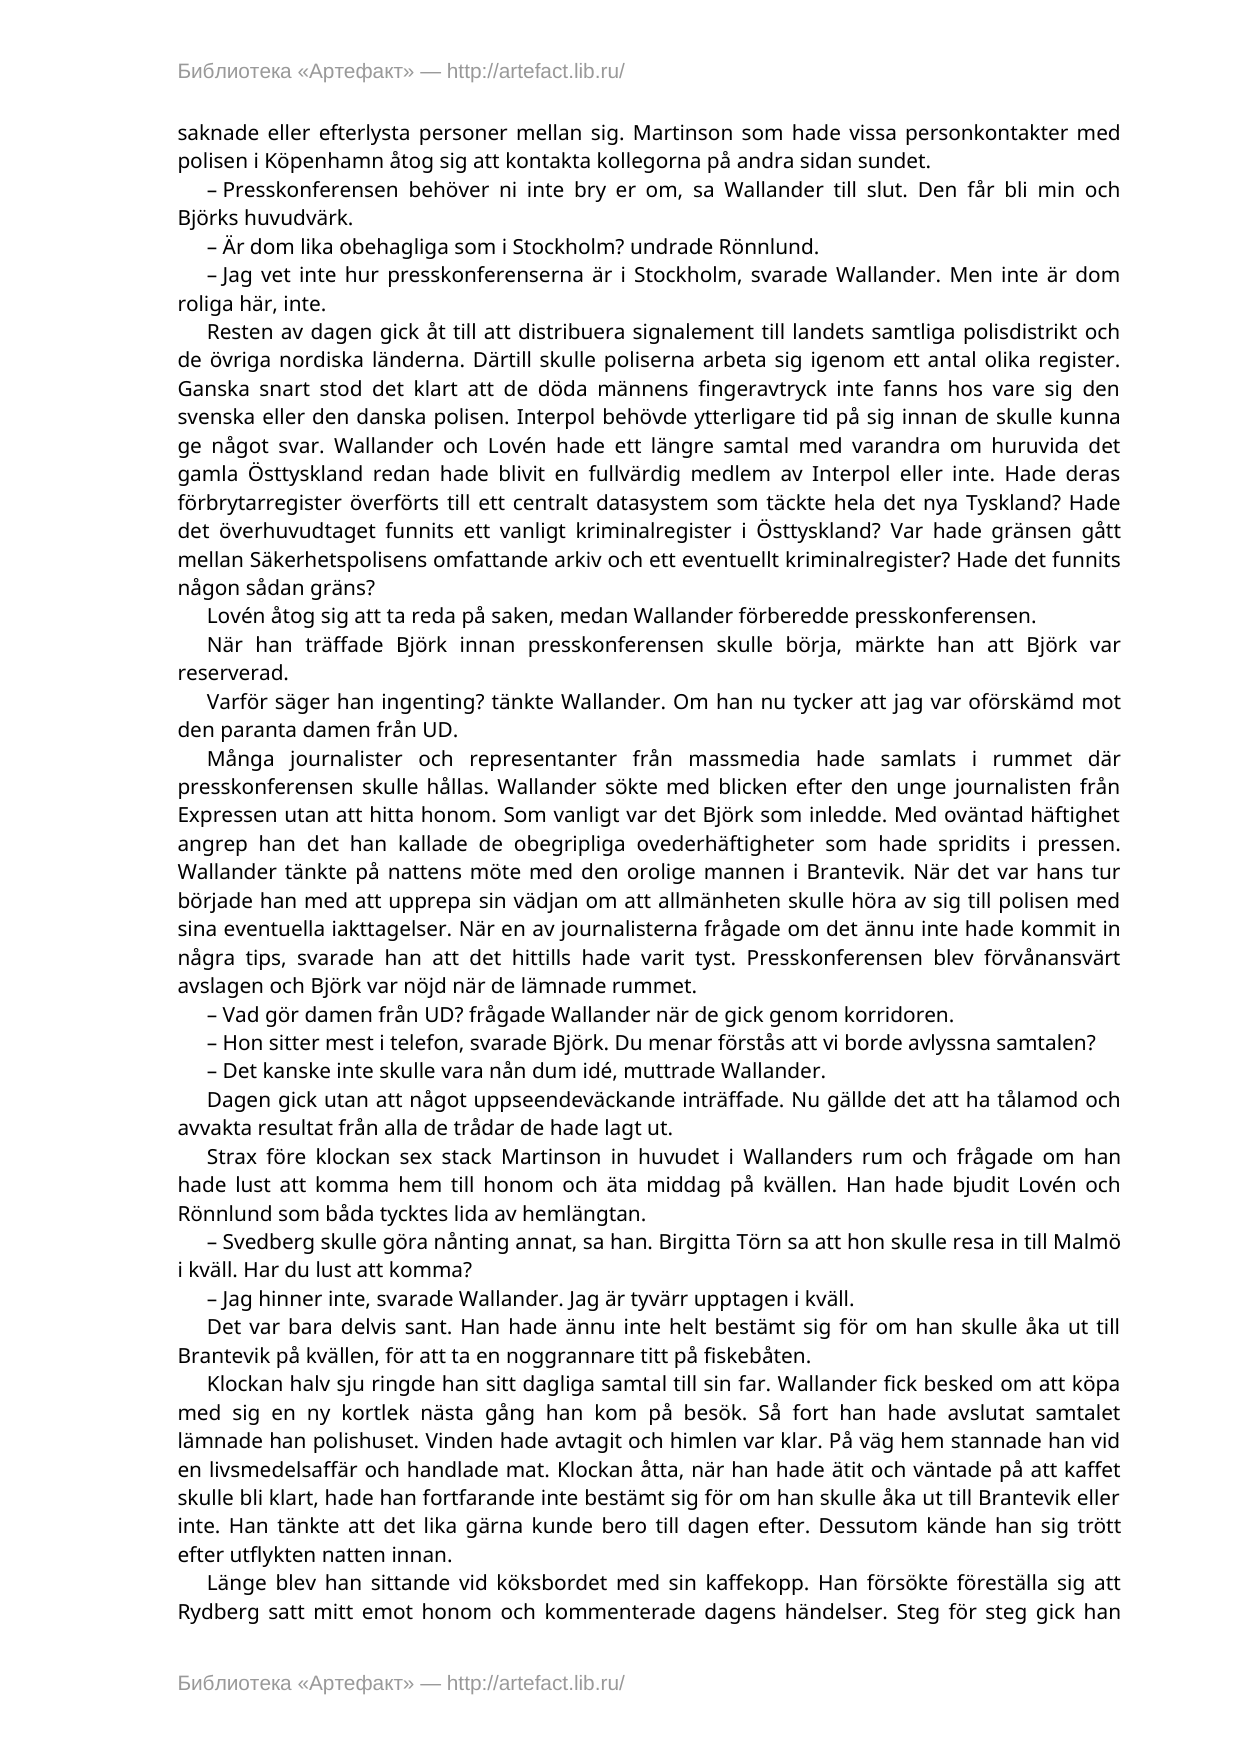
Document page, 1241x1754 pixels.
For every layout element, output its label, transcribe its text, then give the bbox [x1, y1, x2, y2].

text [177, 1568, 1122, 1625]
text Strax före klockan sex stack Martinson in huvudet i Wallanders rum och frågade om han hade lust att komma hem till honom och äta middag på kvällen. Han hade bjudit Lovén och Rönnlund som båda tycktes lida av hemlängtan. [177, 1142, 1122, 1227]
text Resten av dagen gick åt till att distribuera signalement till landets samtliga polisdistrikt och de övriga nordiska länderna. Därtill skulle poliserna arbeta sig igenom ett antal olika register. Ganska snart stod det klart att de döda männens fingeravtryck inte fanns hos vare sig den svenska eller den danska polisen. Interpol behövde ytterligare tid på sig innan de skulle kunna ge något svar. Wallander och Lovén hade ett längre samtal med varandra om huruvida det gamla Östtyskland redan hade blivit en fullvärdig medlem av Interpol eller inte. Hade deras förbrytarregister överförts till ett centralt datasystem som täckte hela det nya Tyskland? Hade det överhuvudtaget funnits ett vanligt kriminalregister i Östtyskland? Var hade gränsen gått mellan Säkerhetspolisens omfattande arkiv och ett eventuellt kriminalregister? Hade det funnits någon sådan gräns? [177, 317, 1122, 602]
text Dagen gick utan att något uppseendeväckande inträffade. Nu gällde det att ha tålamod och avvakta resultat från alla de trådar de hade lagt ut. [177, 1085, 1122, 1142]
text – Jag hinner inte, svarade Wallander. Jag är tyvärr upptagen i kväll. [177, 1284, 1122, 1312]
text – Vad gör damen från UD? frågade Wallander när de gick genom korridoren. [177, 1000, 1122, 1028]
text Klockan halv sju ringde han sitt dagliga samtal till sin far. Wallander fick besked om att köpa med sig en ny kortlek nästa gång han kom på besök. Så fort han hade avslutat samtalet lämnade han polishuset. Vinden hade avtagit och himlen var klar. På väg hem stannade han vid en livsmedelsaffär och handlade mat. Klockan åtta, när han hade ätit och väntade på att kaffet skulle bli klart, hade han fortfarande inte bestämt sig för om han skulle åka ut till Brantevik eller inte. Han tänkte att det lika gärna kunde bero till dagen efter. Dessutom kände han sig trött efter utflykten natten innan. [177, 1369, 1122, 1568]
text Många journalister och representanter från massmedia hade samlats i rummet där presskonferensen skulle hållas. Wallander sökte med blicken efter den unge journalisten från Expressen utan att hitta honom. Som vanligt var det Björk som inledde. Med oväntad häftighet angrep han det han kallade de obegripliga ovederhäftigheter som hade spridits i pressen. Wallander tänkte på nattens möte med den orolige mannen i Brantevik. När det var hans tur började han med att upprepa sin vädjan om att allmänheten skulle höra av sig till polisen med sina eventuella iakttagelser. När en av journalisterna frågade om det ännu inte hade kommit in några tips, svarade han att det hittills hade varit tyst. Presskonferensen blev förvånansvärt avslagen och Björk var nöjd när de lämnade rummet. [177, 744, 1122, 1000]
text – Hon sitter mest i telefon, svarade Björk. Du menar förstås att vi borde avlyssna samtalen? [177, 1028, 1122, 1057]
text Varför säger han ingenting? tänkte Wallander. Om han nu tycker att jag var oförskämd mot den paranta damen från UD. [177, 687, 1122, 744]
text Det var bara delvis sant. Han hade ännu inte helt bestämt sig för om han skulle åka ut till Brantevik på kvällen, för att ta en noggrannare titt på fiskebåten. [177, 1312, 1122, 1369]
text Lovén åtog sig att ta reda på saken, medan Wallander förberedde presskonferensen. [177, 602, 1122, 630]
text – Presskonferensen behöver ni inte bry er om, sa Wallander till slut. Den får bli min och Björks huvudvärk. [177, 175, 1122, 232]
text – Det kanske inte skulle vara nån dum idé, muttrade Wallander. [177, 1057, 1122, 1085]
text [177, 118, 1122, 175]
text – Är dom lika obehagliga som i Stockholm? undrade Rönnlund. [177, 232, 1122, 260]
text – Jag vet inte hur presskonferenserna är i Stockholm, svarade Wallander. Men inte är dom roliga här, inte. [177, 260, 1122, 317]
text – Svedberg skulle göra nånting annat, sa han. Birgitta Törn sa att hon skulle resa in till Malmö i kväll. Har du lust att komma? [177, 1227, 1122, 1284]
text När han träffade Björk innan presskonferensen skulle börja, märkte han att Björk var reserverad. [177, 630, 1122, 687]
